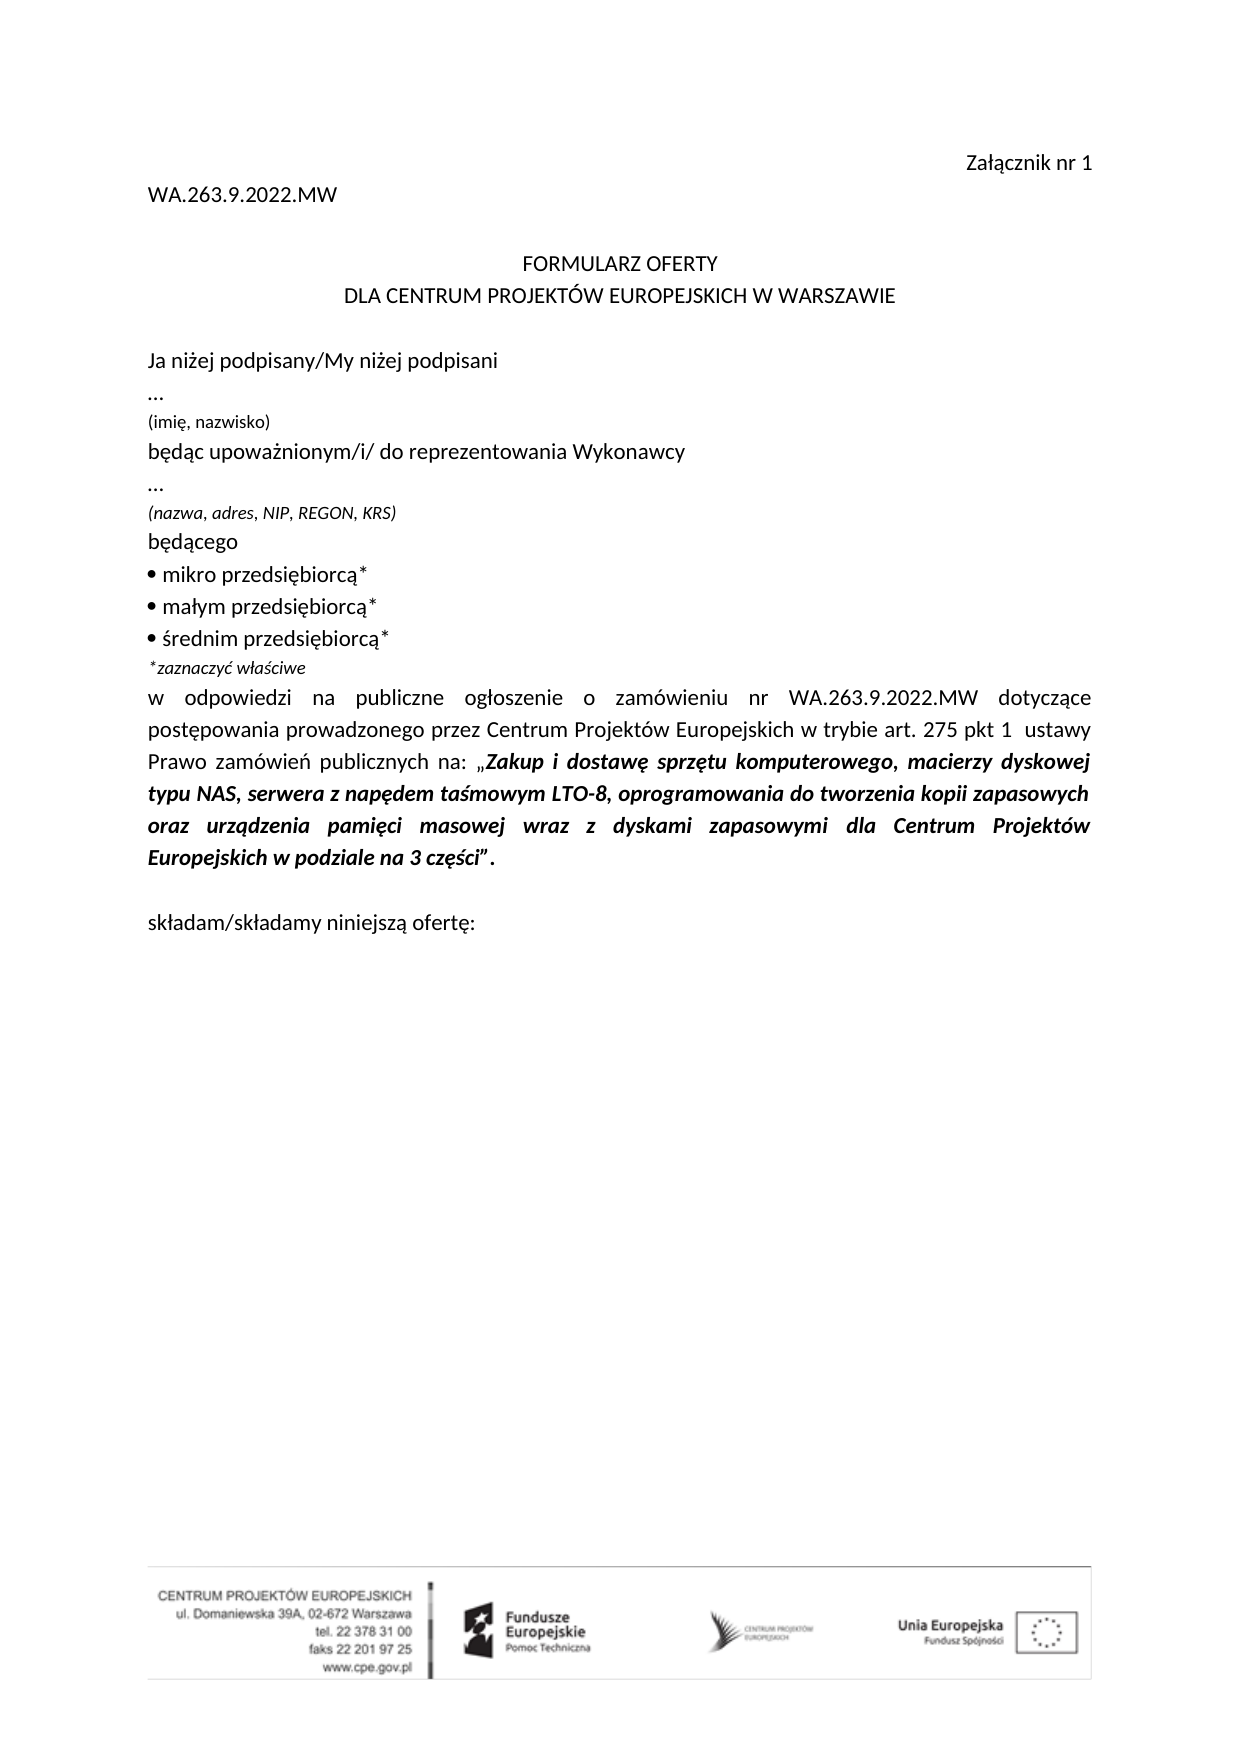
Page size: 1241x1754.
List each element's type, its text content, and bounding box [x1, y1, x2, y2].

text … [148, 469, 1093, 497]
text DLA CENTRUM PROJEKTÓW EUROPEJSKICH W WARSZAWIE [148, 282, 1093, 310]
text małym przedsiębiorcą* [148, 592, 1093, 620]
text (nazwa, adres, NIP, REGON, KRS) [148, 501, 1093, 524]
text w odpowiedzi na publiczne ogłoszenie o zamówieniu nr WA.263.9.2022.MW dotyczące postępowania prowadzonego przez Centrum Projektów Europejskich w trybie art. 275 pkt 1 ustawy Prawo zamówień publicznych na: „Zakup i dostawę sprzętu komputerowego, macierzy dyskowej typu NAS, serwera z napędem taśmowym LTO-8, oprogramowania do tworzenia kopii zapasowych oraz urządzenia pamięci masowej wraz z dyskami zapasowymi dla Centrum Projektów Europejskich w podziale na 3 części”. [148, 683, 1093, 872]
text FORMULARZ OFERTY [148, 249, 1093, 277]
picture [147, 1566, 1093, 1681]
text Ja niżej podpisany/My niżej podpisani [148, 346, 1093, 374]
text *zaznaczyć właściwe [148, 656, 1093, 679]
text … [148, 378, 1093, 406]
text mikro przedsiębiorcą* [148, 560, 1093, 588]
text WA.263.9.2022.MW [148, 180, 1093, 208]
text będącego [148, 527, 1093, 556]
text składam/składamy niniejszą ofertę: [148, 908, 1093, 936]
text Załącznik nr 1 [148, 148, 1093, 176]
text średnim przedsiębiorcą* [148, 624, 1093, 652]
text (imię, nazwisko) [148, 410, 1093, 433]
text będąc upoważnionym/i/ do reprezentowania Wykonawcy [148, 437, 1093, 465]
